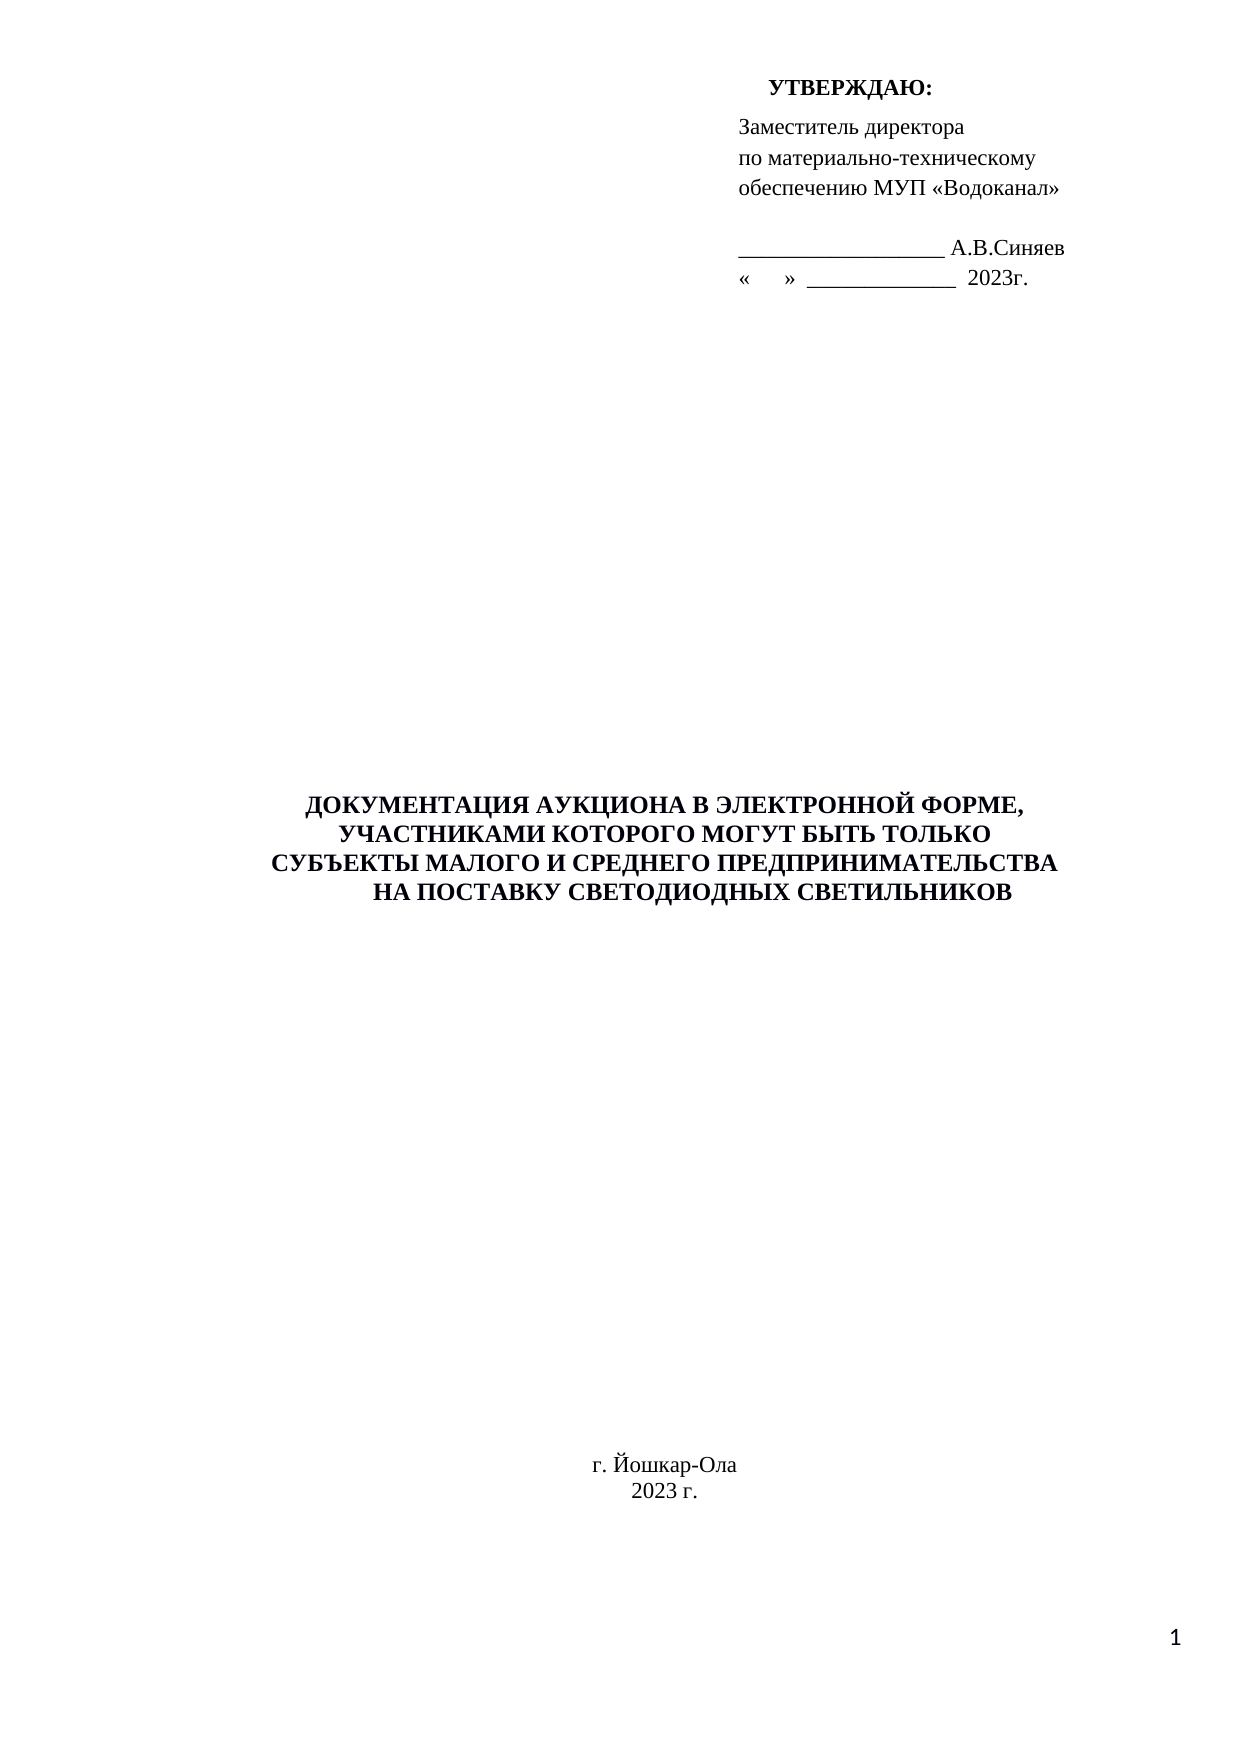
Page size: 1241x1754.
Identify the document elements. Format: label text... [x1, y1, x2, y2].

text 2023 г. [148, 1477, 1181, 1503]
text обеспечению МУП «Водоканал» [738, 174, 1181, 200]
text УТВЕРЖДАЮ: [768, 74, 1181, 100]
text УЧАСТНИКАМИ КОТОРОГО МОГУТ БЫТЬ ТОЛЬКО [148, 819, 1181, 848]
text НА ПОСТАВКУ СВЕТОДИОДНЫХ СВЕТИЛЬНИКОВ [148, 877, 1181, 905]
text Заместитель директора [738, 113, 1181, 140]
text __________________ А.В.Синяев [590, 234, 1181, 261]
text г. Йошкар-Ола [148, 1451, 1181, 1477]
text ДОКУМЕНТАЦИЯ АУКЦИОНА В ЭЛЕКТРОННОЙ ФОРМЕ, [148, 790, 1181, 819]
text СУБЪЕКТЫ МАЛОГО И СРЕДНЕГО ПРЕДПРИНИМАТЕЛЬСТВА [148, 848, 1181, 877]
text « » _____________ 2023г. [590, 264, 1181, 291]
text по материально-техническому [738, 143, 1181, 170]
